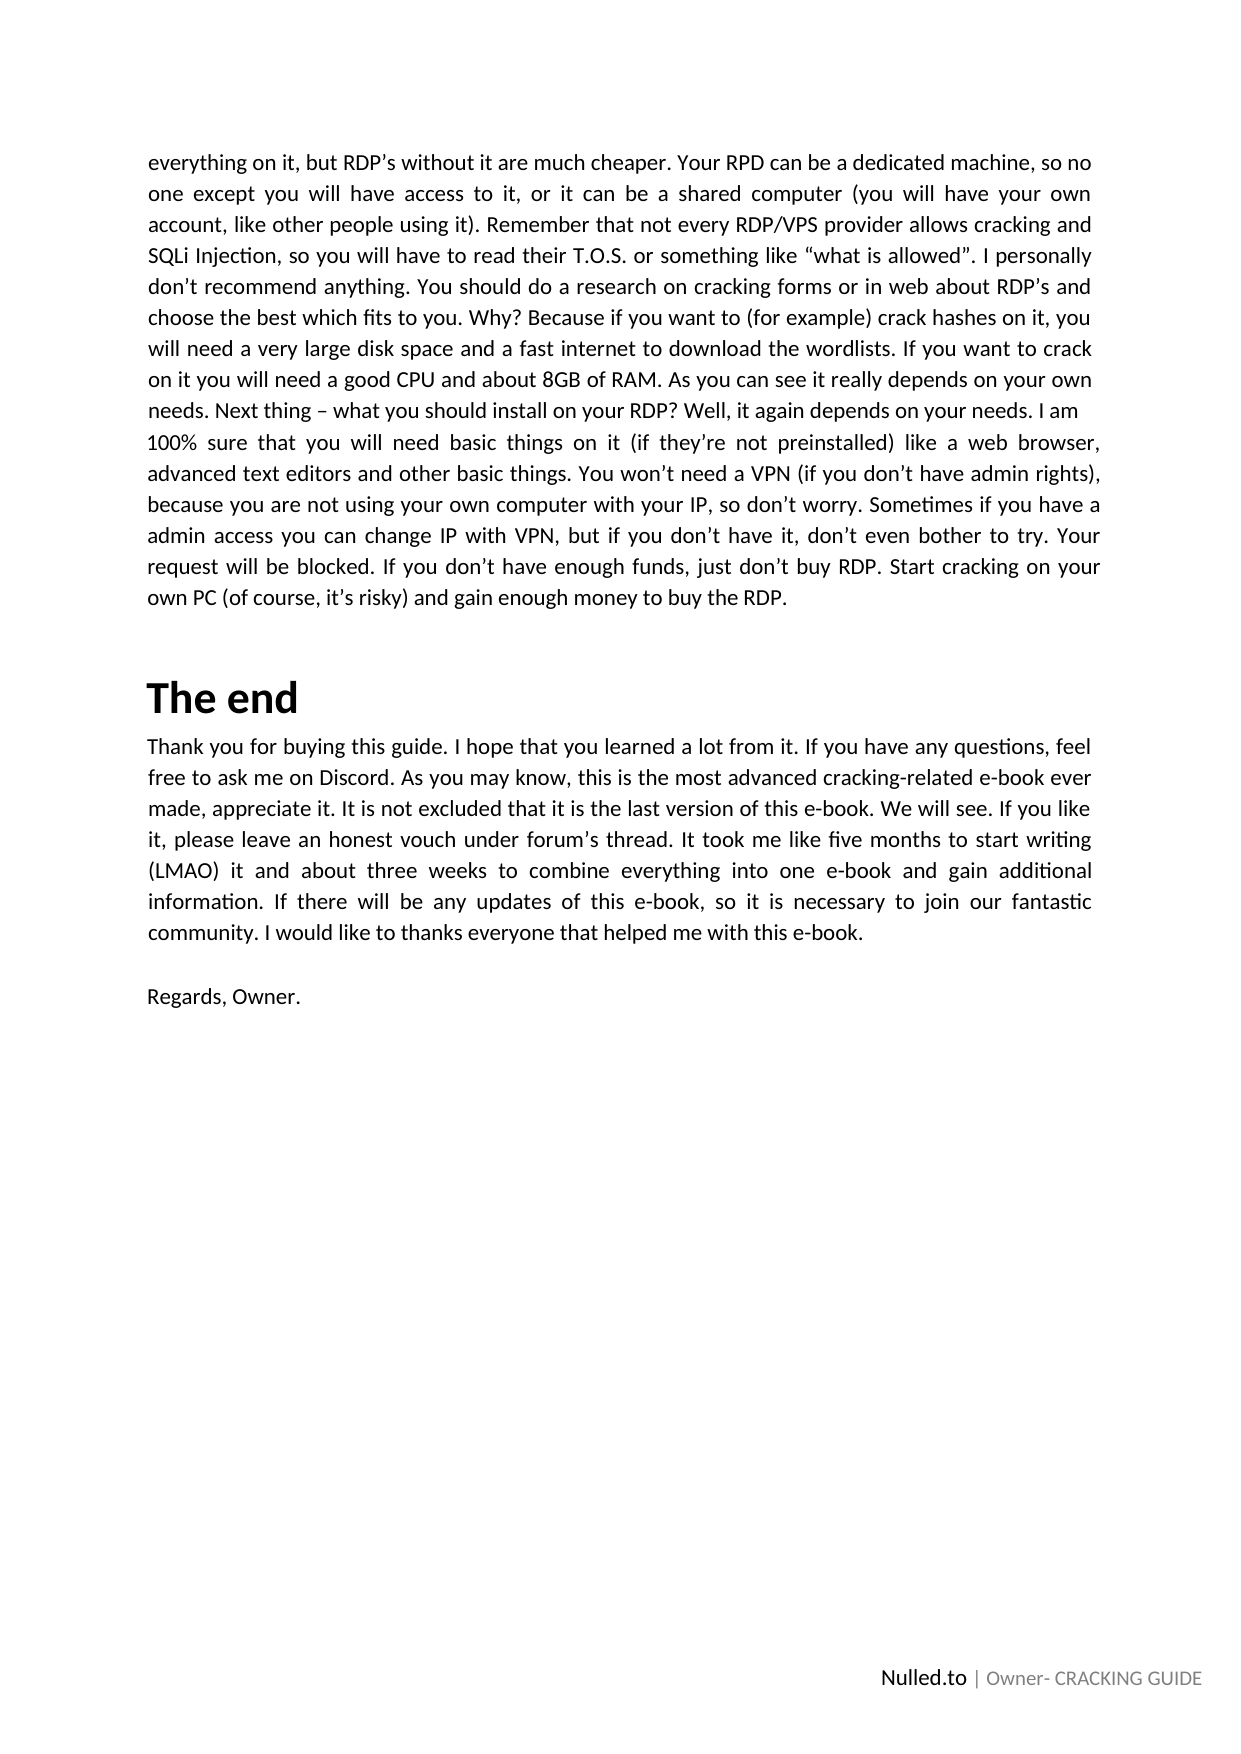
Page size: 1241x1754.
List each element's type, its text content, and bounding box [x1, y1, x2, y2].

text Regards, Owner. [147, 982, 1094, 1011]
picture [228, 1667, 1203, 1693]
subtitle The end [146, 669, 1093, 725]
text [147, 148, 1094, 424]
text Thank you for buying this guide. I hope that you learned a lot from it. If you have any questions, feel free to ask me on Discord. As you may know, this is the most advanced cracking-related e-book ever made, appreciate it. It is not excluded that it is the last version of this e-book. We will see. If you like it, please leave an honest vouch under forum’s thread. It took me like five months to start writing (LMAO) it and about three weeks to combine everything into one e-book and gain additional information. If there will be any updates of this e-book, so it is necessary to join our fantastic community. I would like to thanks everyone that helped me with this e-book. [147, 732, 1094, 947]
text 100% sure that you will need basic things on it (if they’re not preinstalled) like a web browser, advanced text editors and other basic things. You won’t need a VPN (if you don’t have admin rights), because you are not using your own computer with your IP, so don’t worry. Sometimes if you have a admin access you can change IP with VPN, but if you don’t have it, don’t even bother to try. Your request will be blocked. If you don’t have enough funds, just don’t buy RDP. Start cracking on your own PC (of course, it’s risky) and gain enough money to buy the RDP. [146, 428, 1103, 611]
